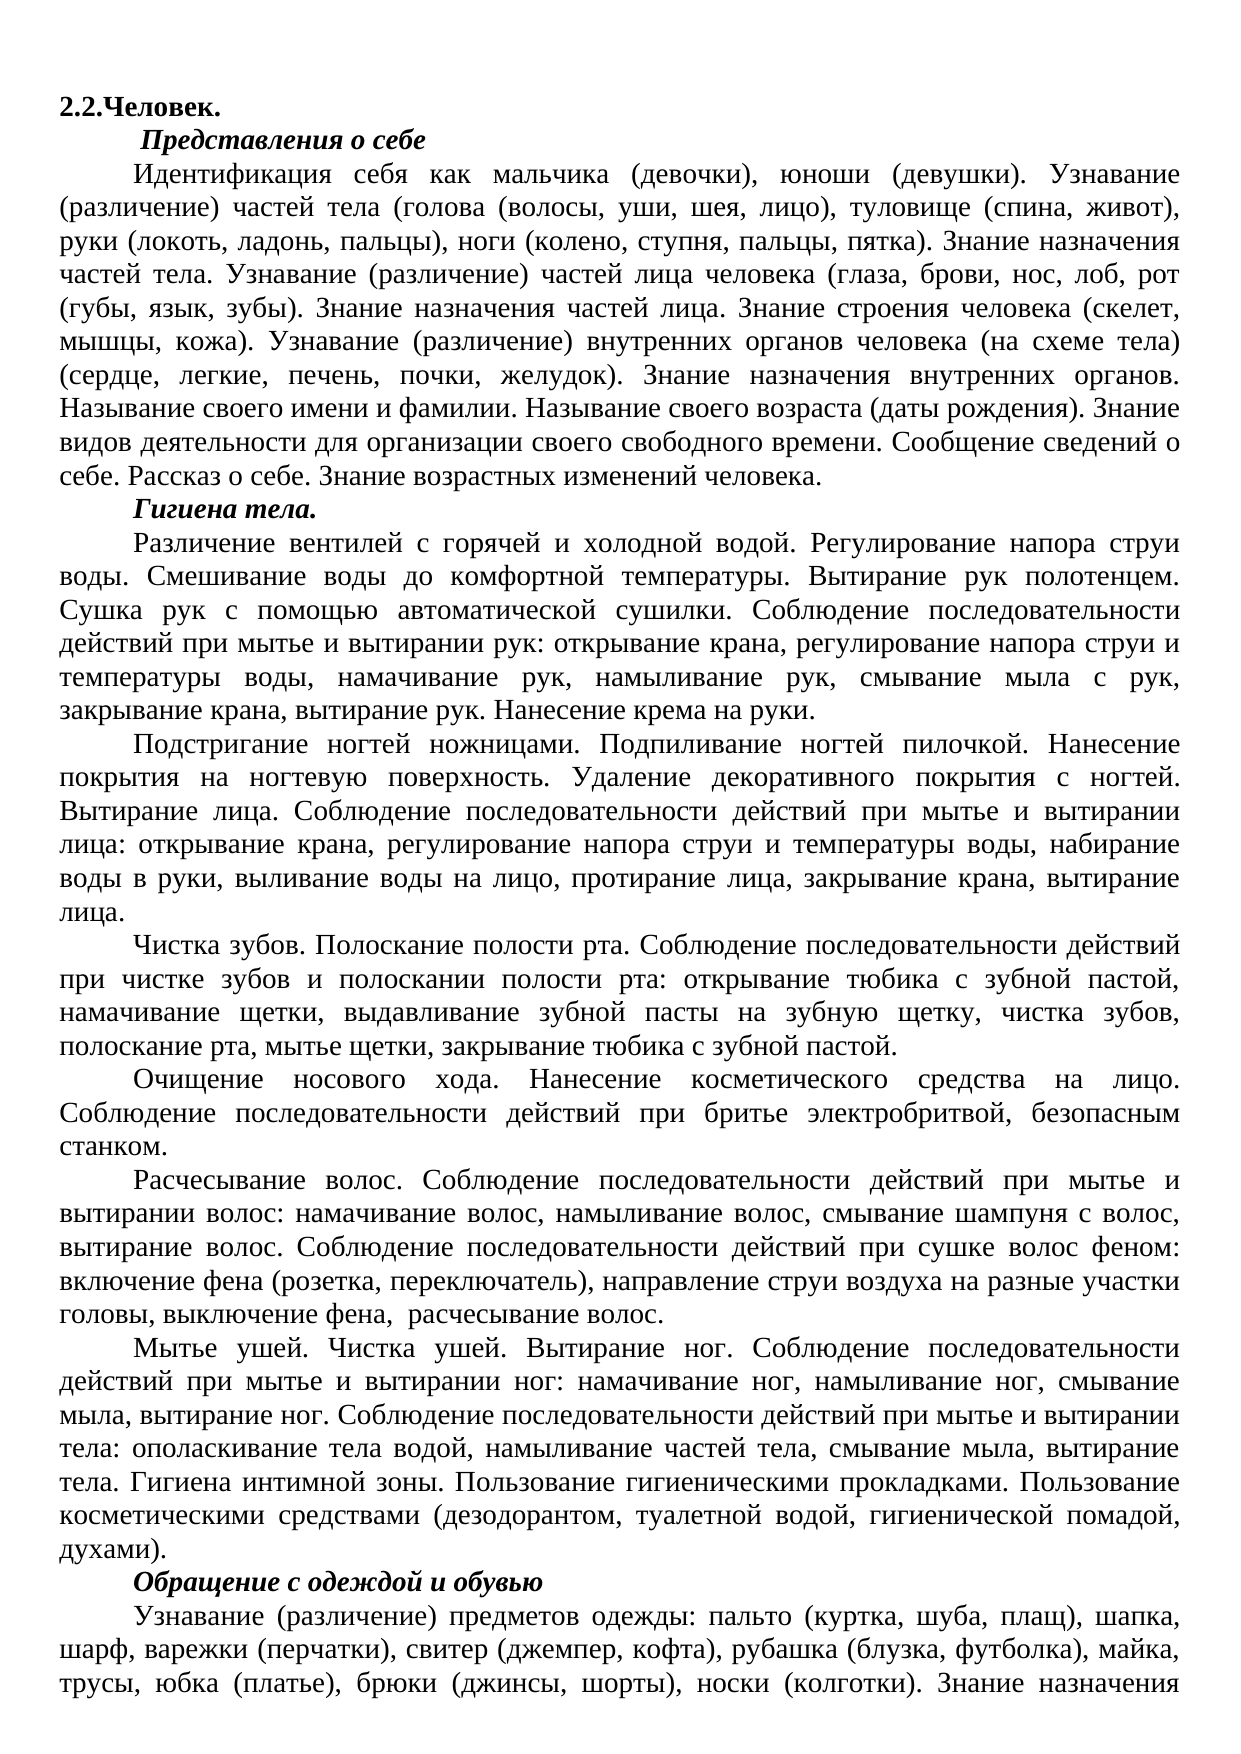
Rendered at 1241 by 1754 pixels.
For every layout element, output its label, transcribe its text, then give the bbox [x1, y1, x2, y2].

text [59, 1598, 1181, 1699]
text Мытье ушей. Чистка ушей. Вытирание ног. Соблюдение последовательности действий при мытье и вытирании ног: намачивание ног, намыливание ног, смывание мыла, вытирание ног. Соблюдение последовательности действий при мытье и вытирании тела: ополаскивание тела водой, намыливание частей тела, смывание мыла, вытирание тела. Гигиена интимной зоны. Пользование гигиеническими прокладками. Пользование косметическими средствами (дезодорантом, туалетной водой, гигиенической помадой, духами). [59, 1330, 1181, 1564]
text Идентификация себя как мальчика (девочки), юноши (девушки). Узнавание (различение) частей тела (голова (волосы, уши, шея, лицо), туловище (спина, живот), руки (локоть, ладонь, пальцы), ноги (колено, ступня, пальцы, пятка). Знание назначения частей тела. Узнавание (различение) частей лица человека (глаза, брови, нос, лоб, рот (губы, язык, зубы). Знание назначения частей лица. Знание строения человека (скелет, мышцы, кожа). Узнавание (различение) внутренних органов человека (на схеме тела) (сердце, легкие, печень, почки, желудок). Знание назначения внутренних органов. Называние своего имени и фамилии. Называние своего возраста (даты рождения). Знание видов деятельности для организации своего свободного времени. Сообщение сведений о себе. Рассказ о себе. Знание возрастных изменений человека. [59, 156, 1181, 491]
text Обращение с одеждой и обувью [59, 1564, 1181, 1598]
text 2.2.Человек. [59, 89, 1181, 122]
text Очищение носового хода. Нанесение косметического средства на лицо. Соблюдение последовательности действий при бритье электробритвой, безопасным станком. [59, 1061, 1181, 1162]
text Расчесывание волос. Соблюдение последовательности действий при мытье и вытирании волос: намачивание волос, намыливание волос, смывание шампуня с волос, вытирание волос. Соблюдение последовательности действий при сушке волос феном: включение фена (розетка, переключатель), направление струи воздуха на разные участки головы, выключение фена, расчесывание волос. [59, 1162, 1181, 1330]
text Различение вентилей с горячей и холодной водой. Регулирование напора струи воды. Смешивание воды до комфортной температуры. Вытирание рук полотенцем. Сушка рук с помощью автоматической сушилки. Соблюдение последовательности действий при мытье и вытирании рук: открывание крана, регулирование напора струи и температуры воды, намачивание рук, намыливание рук, смывание мыла с рук, закрывание крана, вытирание рук. Нанесение крема на руки. [59, 525, 1181, 726]
text Подстригание ногтей ножницами. Подпиливание ногтей пилочкой. Нанесение покрытия на ногтевую поверхность. Удаление декоративного покрытия с ногтей. Вытирание лица. Соблюдение последовательности действий при мытье и вытирании лица: открывание крана, регулирование напора струи и температуры воды, набирание воды в руки, выливание воды на лицо, протирание лица, закрывание крана, вытирание лица. [59, 726, 1181, 927]
text Гигиена тела. [59, 491, 1181, 525]
text Представления о себе [59, 122, 1181, 156]
text Чистка зубов. Полоскание полости рта. Соблюдение последовательности действий при чистке зубов и полоскании полости рта: открывание тюбика с зубной пастой, намачивание щетки, выдавливание зубной пасты на зубную щетку, чистка зубов, полоскание рта, мытье щетки, закрывание тюбика с зубной пастой. [59, 927, 1181, 1061]
